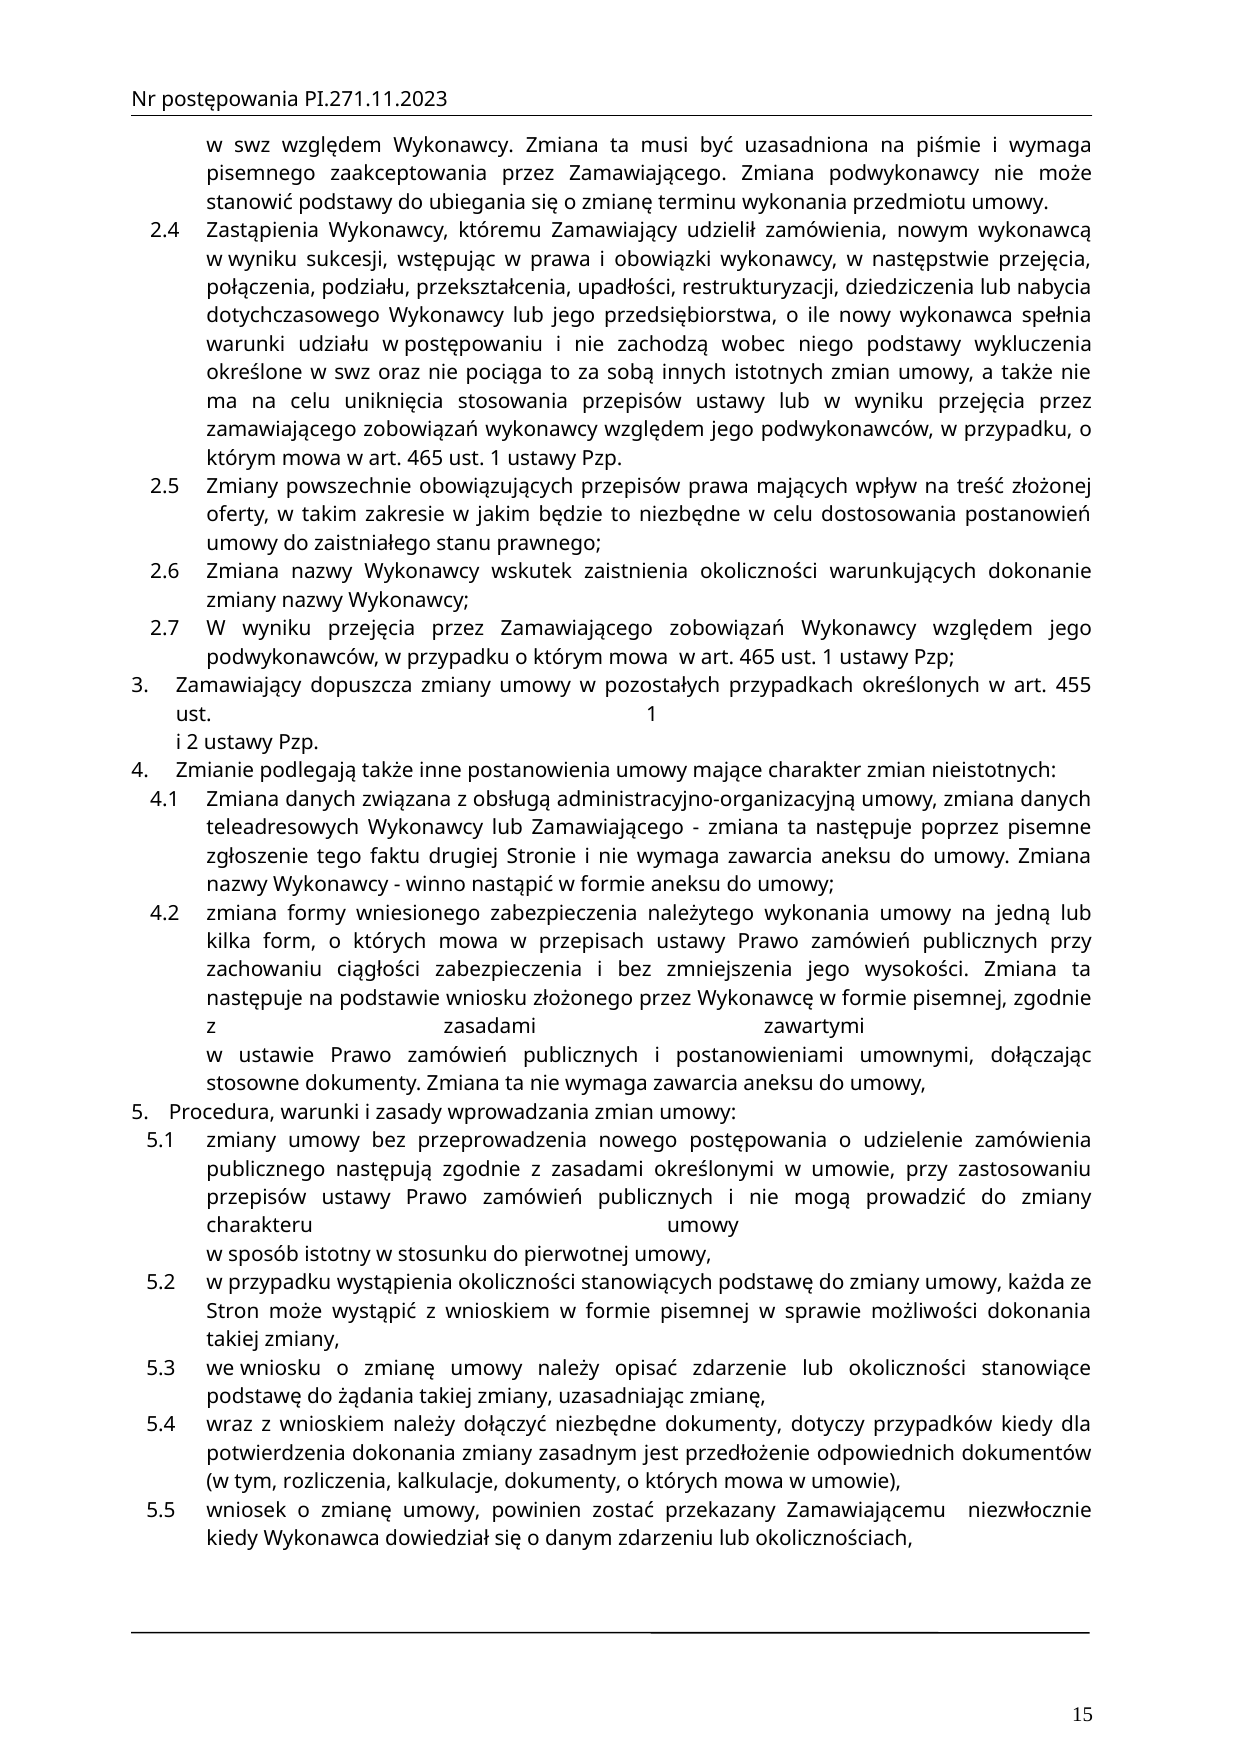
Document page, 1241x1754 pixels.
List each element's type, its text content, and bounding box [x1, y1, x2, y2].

list W wyniku przejęcia przez Zamawiającego zobowiązań Wykonawcy względem jego podwykonawców, w przypadku o którym mowa w art. 465 ust. 1 ustawy Pzp; [150, 613, 1092, 670]
list Zmianie podlegają także inne postanowienia umowy mające charakter zmian nieistotnych: [131, 756, 1092, 784]
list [150, 130, 1092, 215]
list wraz z wnioskiem należy dołączyć niezbędne dokumenty, dotyczy przypadków kiedy dla potwierdzenia dokonania zmiany zasadnym jest przedłożenie odpowiednich dokumentów (w tym, rozliczenia, kalkulacje, dokumenty, o których mowa w umowie), [146, 1409, 1092, 1495]
list zmiana formy wniesionego zabezpieczenia należytego wykonania umowy na jedną lub kilka form, o których mowa w przepisach ustawy Prawo zamówień publicznych przy zachowaniu ciągłości zabezpieczenia i bez zmniejszenia jego wysokości. Zmiana ta następuje na podstawie wniosku złożonego przez Wykonawcę w formie pisemnej, zgodnie z zasadami zawartymi w ustawie Prawo zamówień publicznych i postanowieniami umownymi, dołączając stosowne dokumenty. Zmiana ta nie wymaga zawarcia aneksu do umowy, [150, 898, 1092, 1097]
list wniosek o zmianę umowy, powinien zostać przekazany Zamawiającemu niezwłocznie kiedy Wykonawca dowiedział się o danym zdarzeniu lub okolicznościach, [146, 1495, 1092, 1552]
list Procedura, warunki i zasady wprowadzania zmian umowy: [131, 1097, 1092, 1125]
list Zmiany powszechnie obowiązujących przepisów prawa mających wpływ na treść złożonej oferty, w takim zakresie w jakim będzie to niezbędne w celu dostosowania postanowień umowy do zaistniałego stanu prawnego; [150, 471, 1092, 556]
list Zmiana danych związana z obsługą administracyjno-organizacyjną umowy, zmiana danych teleadresowych Wykonawcy lub Zamawiającego - zmiana ta następuje poprzez pisemne zgłoszenie tego faktu drugiej Stronie i nie wymaga zawarcia aneksu do umowy. Zmiana nazwy Wykonawcy - winno nastąpić w formie aneksu do umowy; [150, 784, 1092, 898]
list w przypadku wystąpienia okoliczności stanowiących podstawę do zmiany umowy, każda ze Stron może wystąpić z wnioskiem w formie pisemnej w sprawie możliwości dokonania takiej zmiany, [146, 1267, 1092, 1353]
list Zmiana nazwy Wykonawcy wskutek zaistnienia okoliczności warunkujących dokonanie zmiany nazwy Wykonawcy; [150, 556, 1092, 613]
list we wniosku o zmianę umowy należy opisać zdarzenie lub okoliczności stanowiące podstawę do żądania takiej zmiany, uzasadniając zmianę, [146, 1353, 1092, 1409]
list zmiany umowy bez przeprowadzenia nowego postępowania o udzielenie zamówienia publicznego następują zgodnie z zasadami określonymi w umowie, przy zastosowaniu przepisów ustawy Prawo zamówień publicznych i nie mogą prowadzić do zmiany charakteru umowy w sposób istotny w stosunku do pierwotnej umowy, [146, 1125, 1092, 1267]
list Zamawiający dopuszcza zmiany umowy w pozostałych przypadkach określonych w art. 455 ust. 1 i 2 ustawy Pzp. [131, 670, 1092, 756]
list Zastąpienia Wykonawcy, któremu Zamawiający udzielił zamówienia, nowym wykonawcą w wyniku sukcesji, wstępując w prawa i obowiązki wykonawcy, w następstwie przejęcia, połączenia, podziału, przekształcenia, upadłości, restrukturyzacji, dziedziczenia lub nabycia dotychczasowego Wykonawcy lub jego przedsiębiorstwa, o ile nowy wykonawca spełnia warunki udziału w postępowaniu i nie zachodzą wobec niego podstawy wykluczenia określone w swz oraz nie pociąga to za sobą innych istotnych zmian umowy, a także nie ma na celu uniknięcia stosowania przepisów ustawy lub w wyniku przejęcia przez zamawiającego zobowiązań wykonawcy względem jego podwykonawców, w przypadku, o którym mowa w art. 465 ust. 1 ustawy Pzp. [150, 215, 1092, 471]
